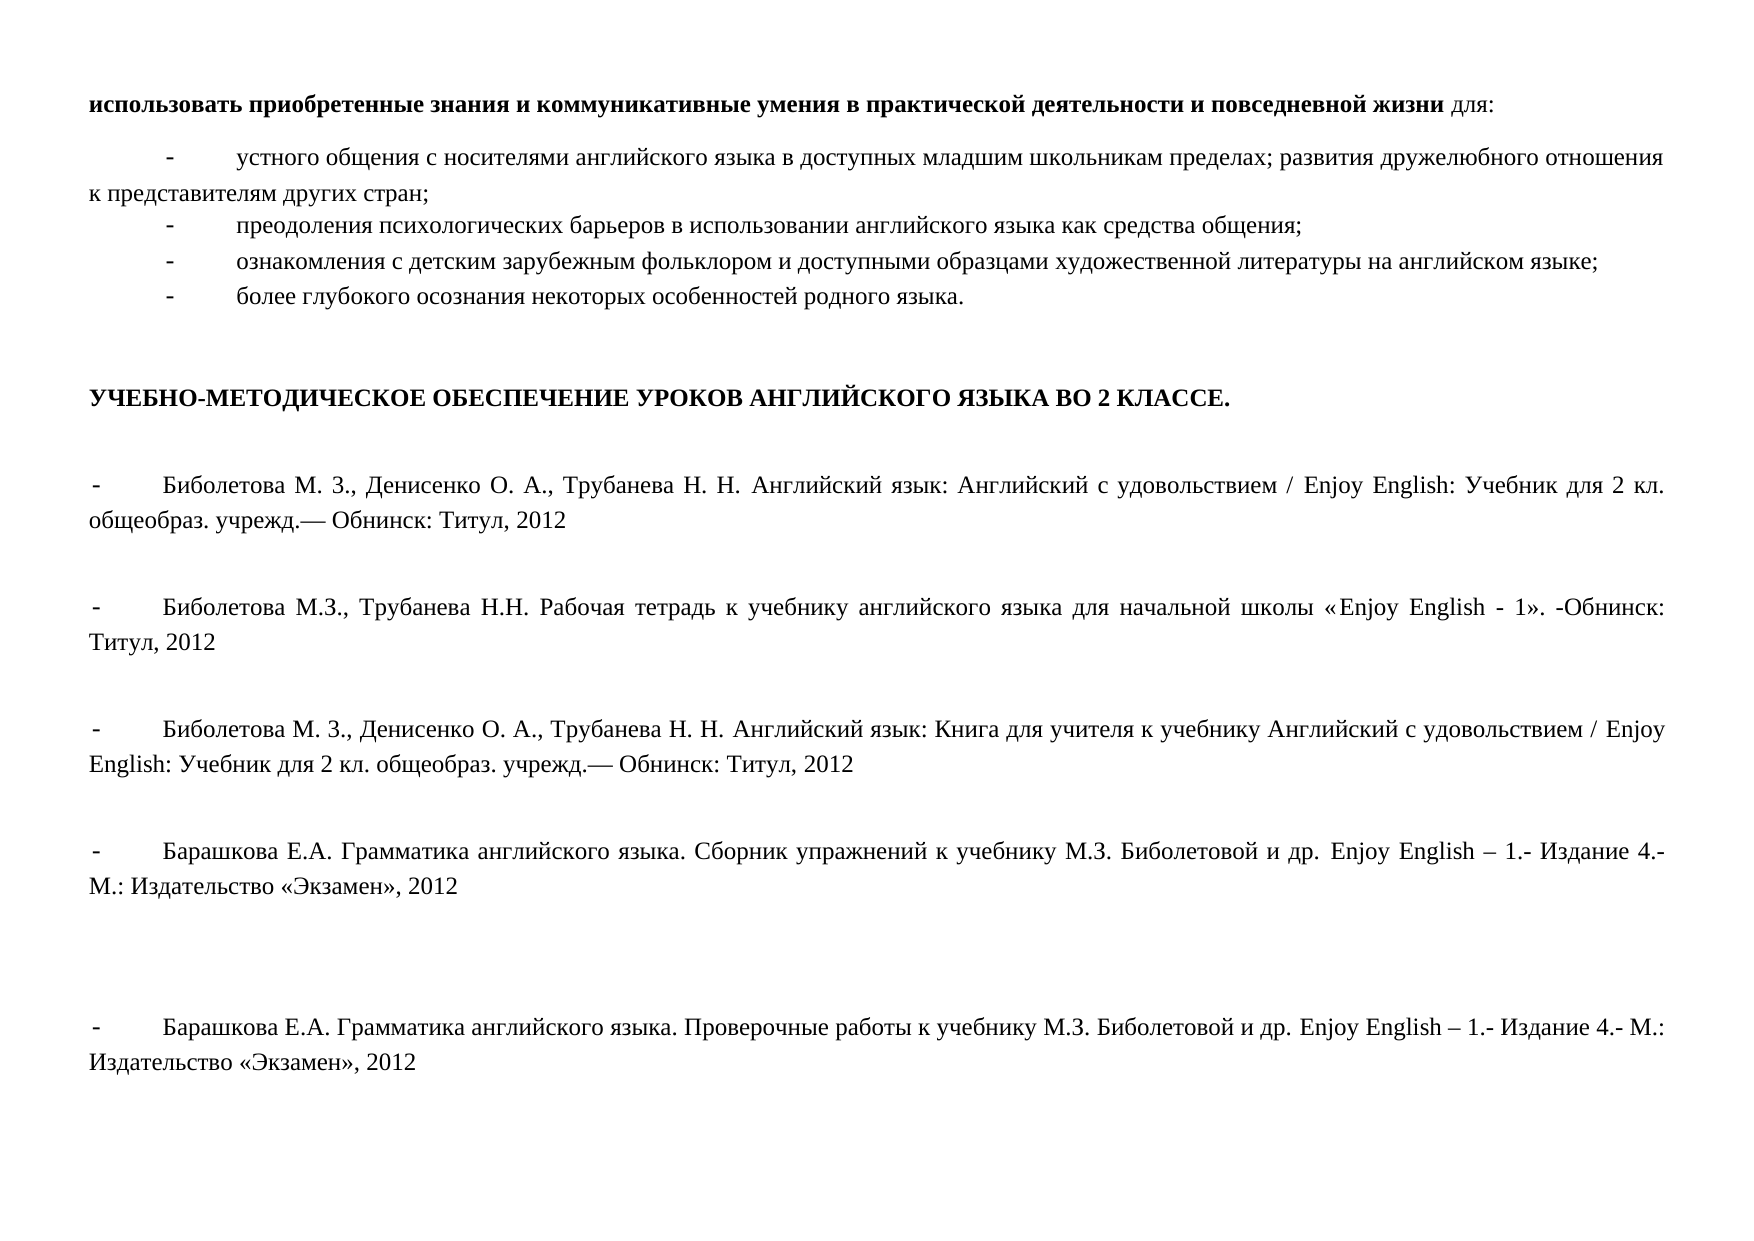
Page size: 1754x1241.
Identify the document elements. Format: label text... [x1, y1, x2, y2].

list устного общения с носителями английского языка в доступных младшим школьникам пределах; развития дружелюбного отношения к представителям других стран; [89, 142, 1665, 206]
list Биболетова М. 3., Денисенко О. А., Трубанева Н. Н. Английский язык: Английский с удовольствием / Enjoy English: Учебник для 2 кл. общеобраз. учрежд.— Обнинск: Титул, 2012 [89, 470, 1665, 534]
list ознакомления с детским зарубежным фольклором и доступными образцами художественной литературы на английском языке; [89, 246, 1665, 277]
text УЧЕБНО-МЕТОДИЧЕСКОЕ ОБЕСПЕЧЕНИЕ УРОКОВ АНГЛИЙСКОГО ЯЗЫКА ВО 2 КЛАССЕ. [89, 383, 1665, 412]
list Биболетова М. 3., Денисенко О. А., Трубанева Н. Н. Английский язык: Книга для учителя к учебнику Английский с удовольствием / Enjoy English: Учебник для 2 кл. общеобраз. учрежд.— Обнинск: Титул, 2012 [89, 714, 1665, 778]
text использовать приобретенные знания и коммуникативные умения в практической деятельности и повседневной жизни для: [89, 89, 1665, 117]
list более глубокого осознания некоторых особенностей родного языка. [89, 281, 1665, 312]
list Барашкова Е.А. Грамматика английского языка. Сборник упражнений к учебнику М.З. Биболетовой и др. Enjoy English – 1.- Издание 4.- М.: Издательство «Экзамен», 2012 [89, 836, 1665, 899]
list Барашкова Е.А. Грамматика английского языка. Проверочные работы к учебнику М.З. Биболетовой и др. Enjoy English – 1.- Издание 4.- М.: Издательство «Экзамен», 2012 [89, 1012, 1665, 1075]
list Биболетова М.З., Трубанева Н.Н. Рабочая тетрадь к учебнику английского языка для начальной школы «Enjoy English - 1». -Обнинск: Титул, 2012 [89, 592, 1665, 656]
list преодоления психологических барьеров в использовании английского языка как средства общения; [89, 211, 1665, 241]
